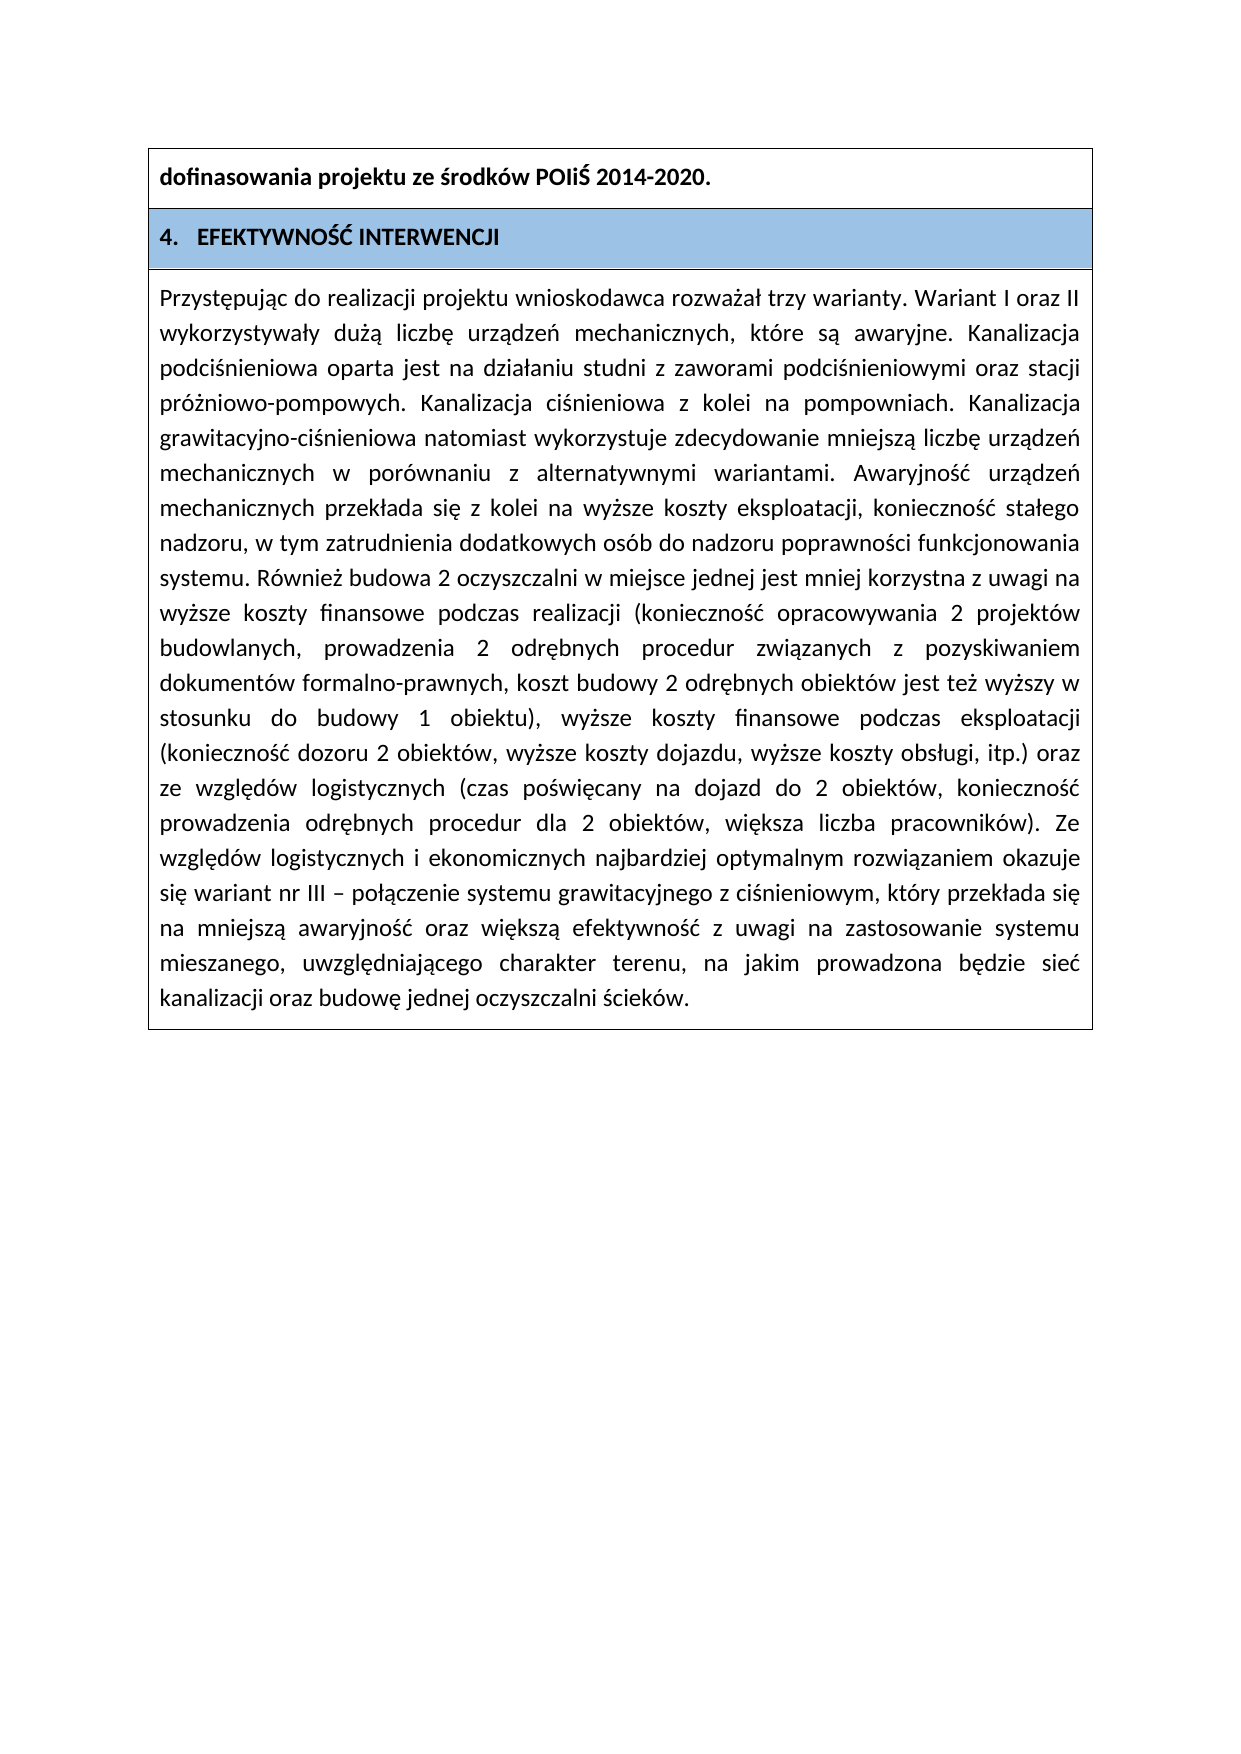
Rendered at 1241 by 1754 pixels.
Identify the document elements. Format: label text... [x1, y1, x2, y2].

table_cell EFEKTYWNOŚĆ INTERWENCJI [149, 209, 1092, 268]
table_cell Przystępując do realizacji projektu wnioskodawca rozważał trzy warianty. Wariant I oraz II wykorzystywały dużą liczbę urządzeń mechanicznych, które są awaryjne. Kanalizacja podciśnieniowa oparta jest na działaniu studni z zaworami podciśnieniowymi oraz stacji próżniowo-pompowych. Kanalizacja ciśnieniowa z kolei na pompowniach. Kanalizacja grawitacyjno-ciśnieniowa natomiast wykorzystuje zdecydowanie mniejszą liczbę urządzeń mechanicznych w porównaniu z alternatywnymi wariantami. Awaryjność urządzeń mechanicznych przekłada się z kolei na wyższe koszty eksploatacji, konieczność stałego nadzoru, w tym zatrudnienia dodatkowych osób do nadzoru poprawności funkcjonowania systemu. Również budowa 2 oczyszczalni w miejsce jednej jest mniej korzystna z uwagi na wyższe koszty finansowe podczas realizacji (konieczność opracowywania 2 projektów budowlanych, prowadzenia 2 odrębnych procedur związanych z pozyskiwaniem dokumentów formalno-prawnych, koszt budowy 2 odrębnych obiektów jest też wyższy w stosunku do budowy 1 obiektu), wyższe koszty finansowe podczas eksploatacji (konieczność dozoru 2 obiektów, wyższe koszty dojazdu, wyższe koszty obsługi, itp.) oraz ze względów logistycznych (czas poświęcany na dojazd do 2 obiektów, konieczność prowadzenia odrębnych procedur dla 2 obiektów, większa liczba pracowników). Ze względów logistycznych i ekonomicznych najbardziej optymalnym rozwiązaniem okazuje się wariant nr III – połączenie systemu grawitacyjnego z ciśnieniowym, który przekłada się na mniejszą awaryjność oraz większą efektywność z uwagi na zastosowanie systemu mieszanego, uwzględniającego charakter terenu, na jakim prowadzona będzie sieć kanalizacji oraz budowę jednej oczyszczalni ścieków. [149, 270, 1092, 1029]
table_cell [149, 149, 1092, 208]
